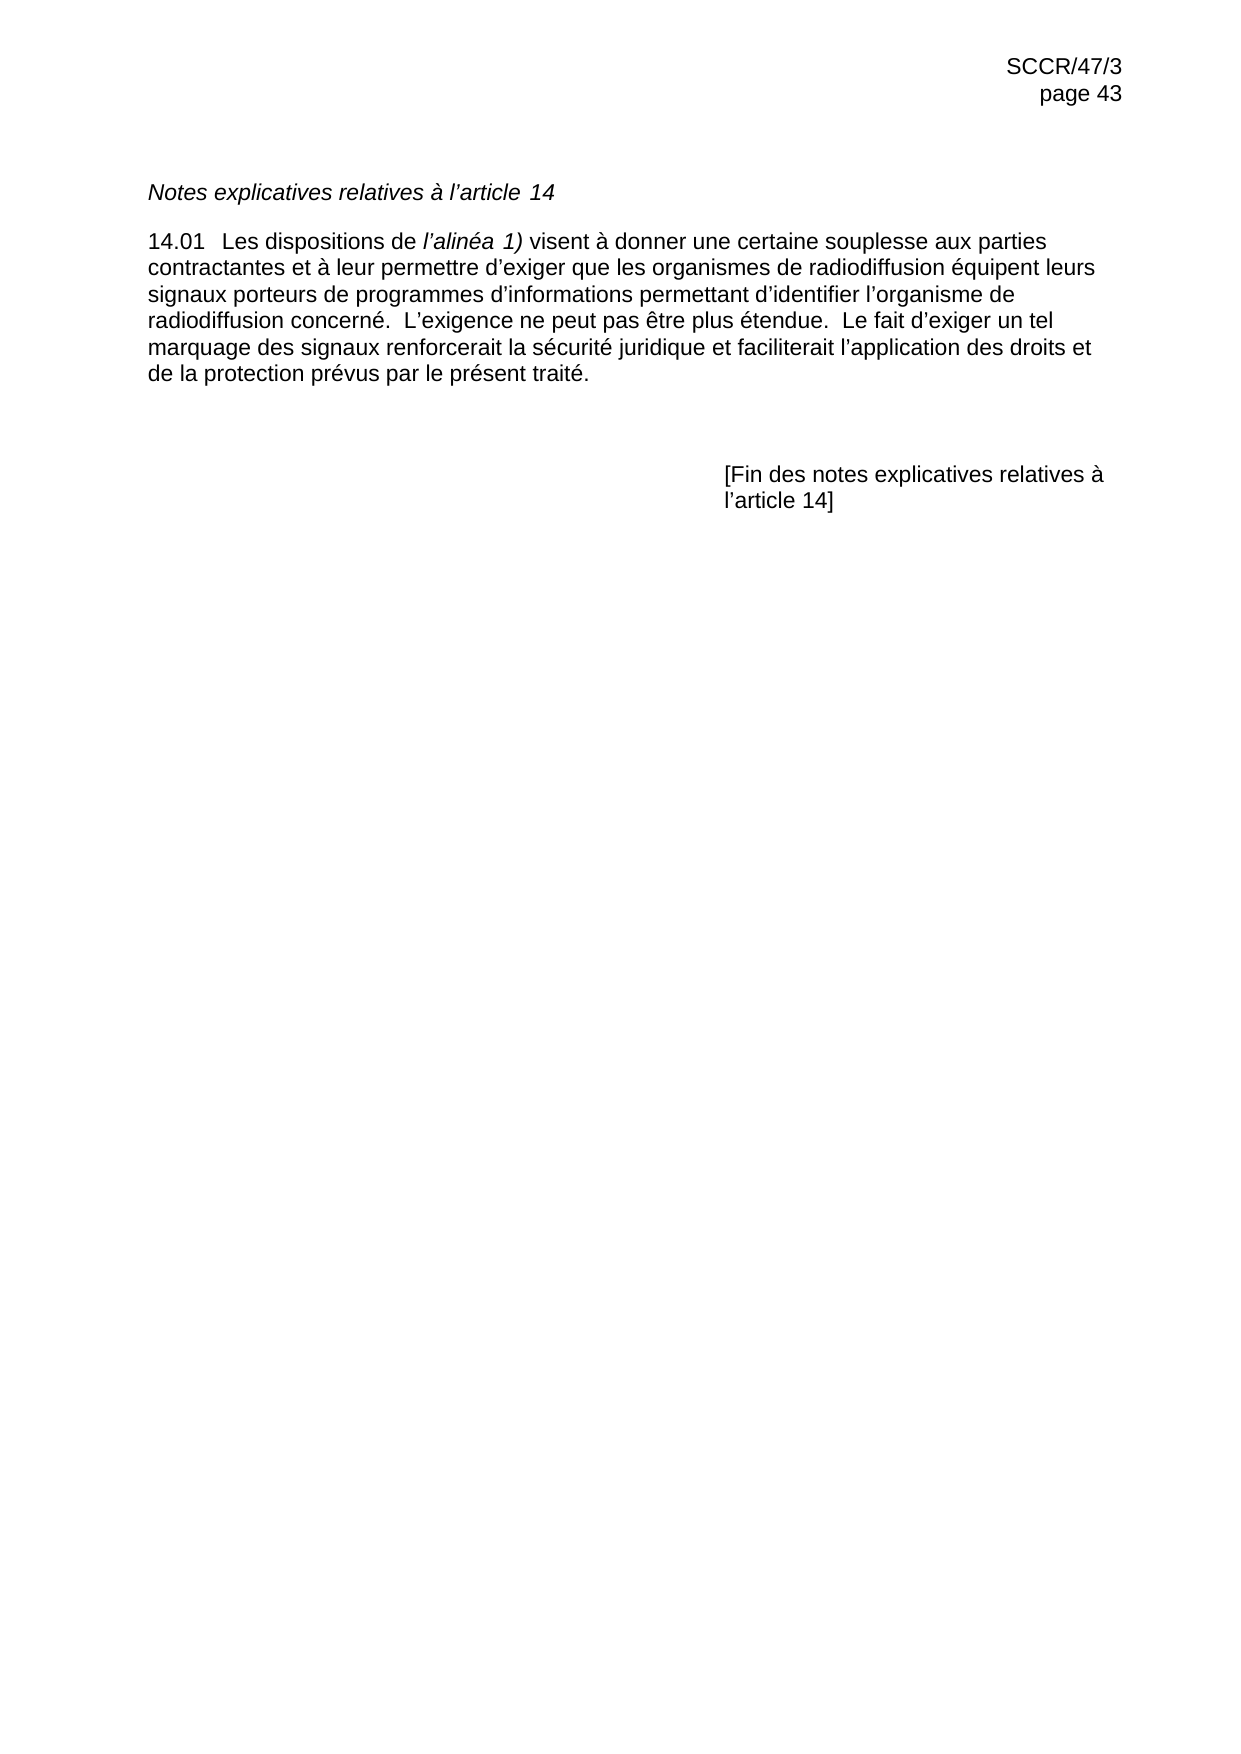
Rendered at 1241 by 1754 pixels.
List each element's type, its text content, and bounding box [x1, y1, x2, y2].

subtitle Notes explicatives relatives à l’article 14 [148, 179, 1122, 205]
text 14.01 Les dispositions de l’alinéa 1) visent à donner une certaine souplesse aux parties contractantes et à leur permettre d’exiger que les organismes de radiodiffusion équipent leurs signaux porteurs de programmes d’informations permettant d’identifier l’organisme de radiodiffusion concerné. L’exigence ne peut pas être plus étendue. Le fait d’exiger un tel marquage des signaux renforcerait la sécurité juridique et faciliterait l’application des droits et de la protection prévus par le présent traité. [148, 228, 1122, 386]
text [Fin des notes explicatives relatives à l’article 14] [724, 461, 1122, 514]
